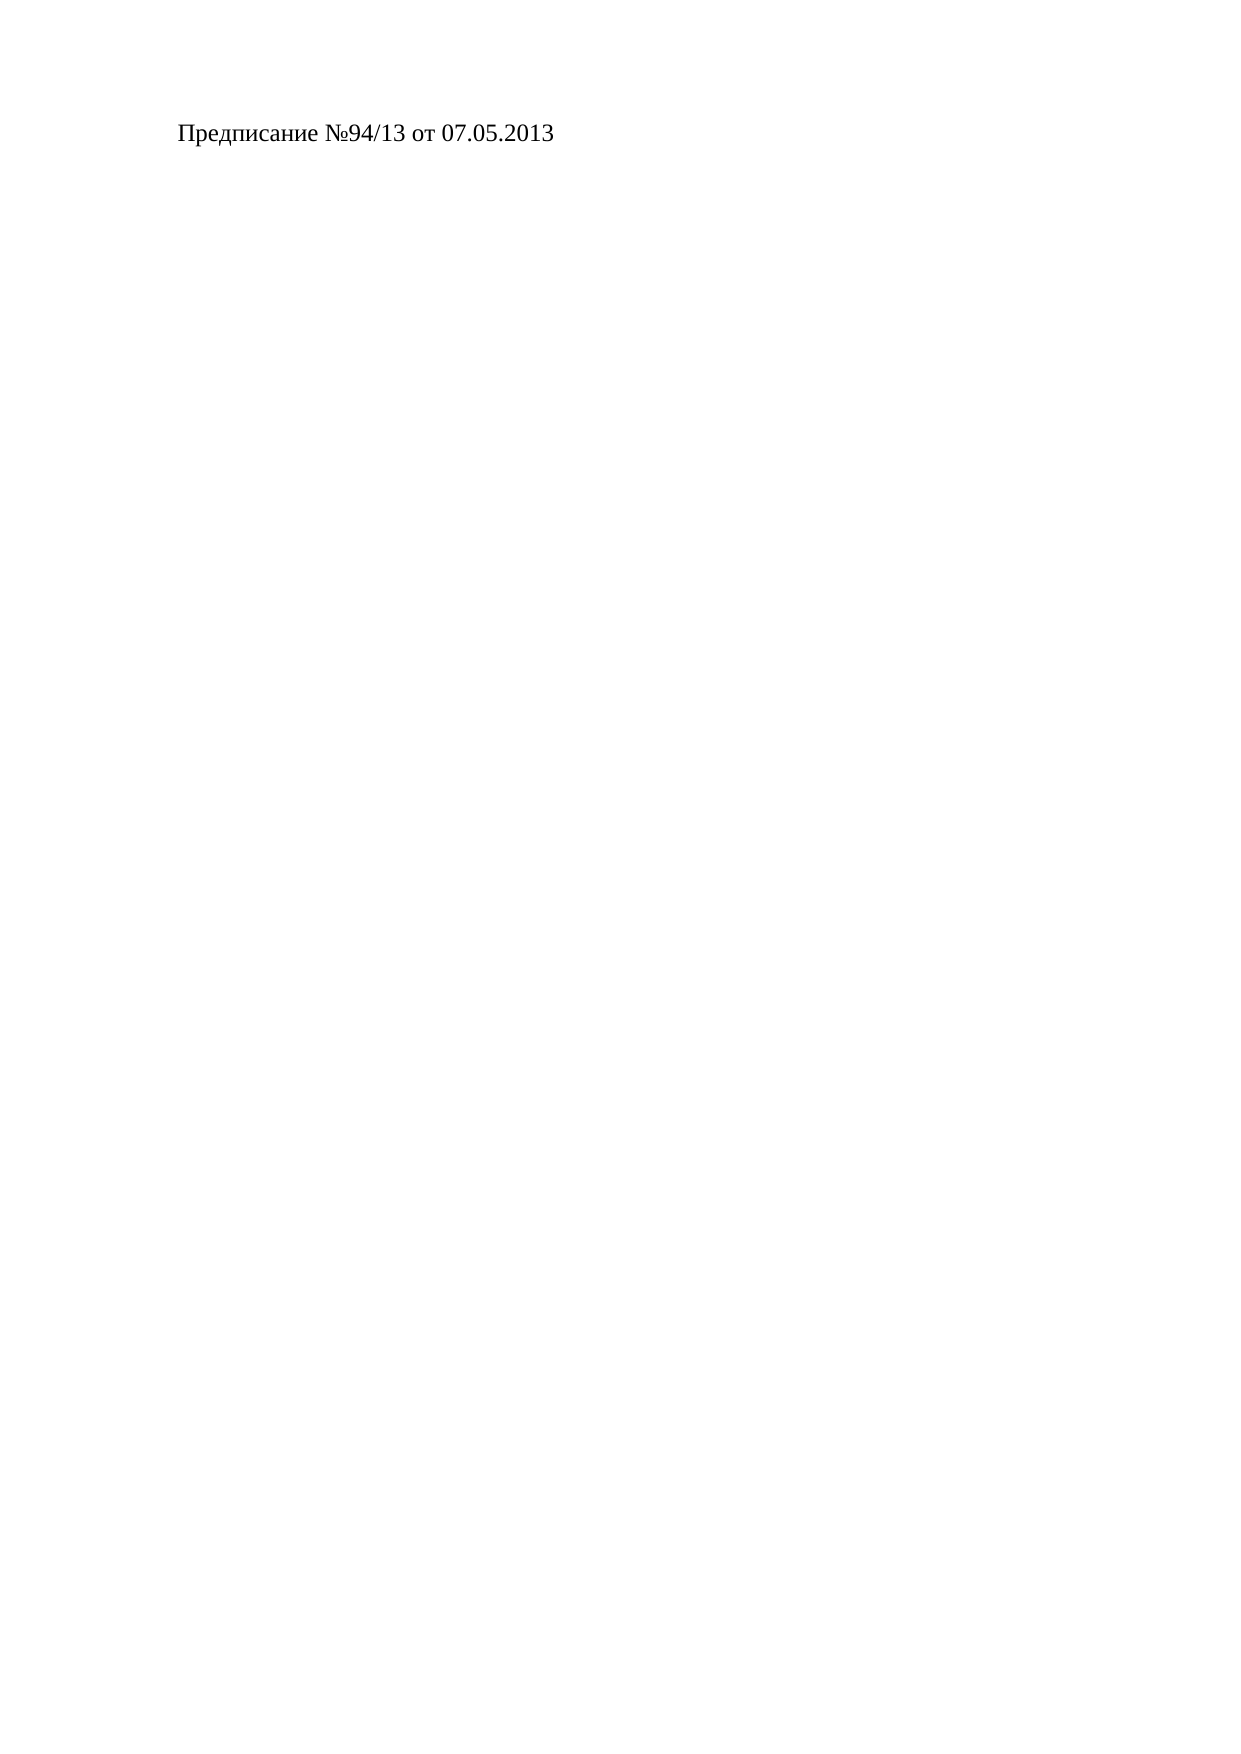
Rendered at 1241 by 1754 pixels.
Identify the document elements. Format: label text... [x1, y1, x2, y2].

text Предписание №94/13 от 07.05.2013 [177, 118, 1152, 147]
